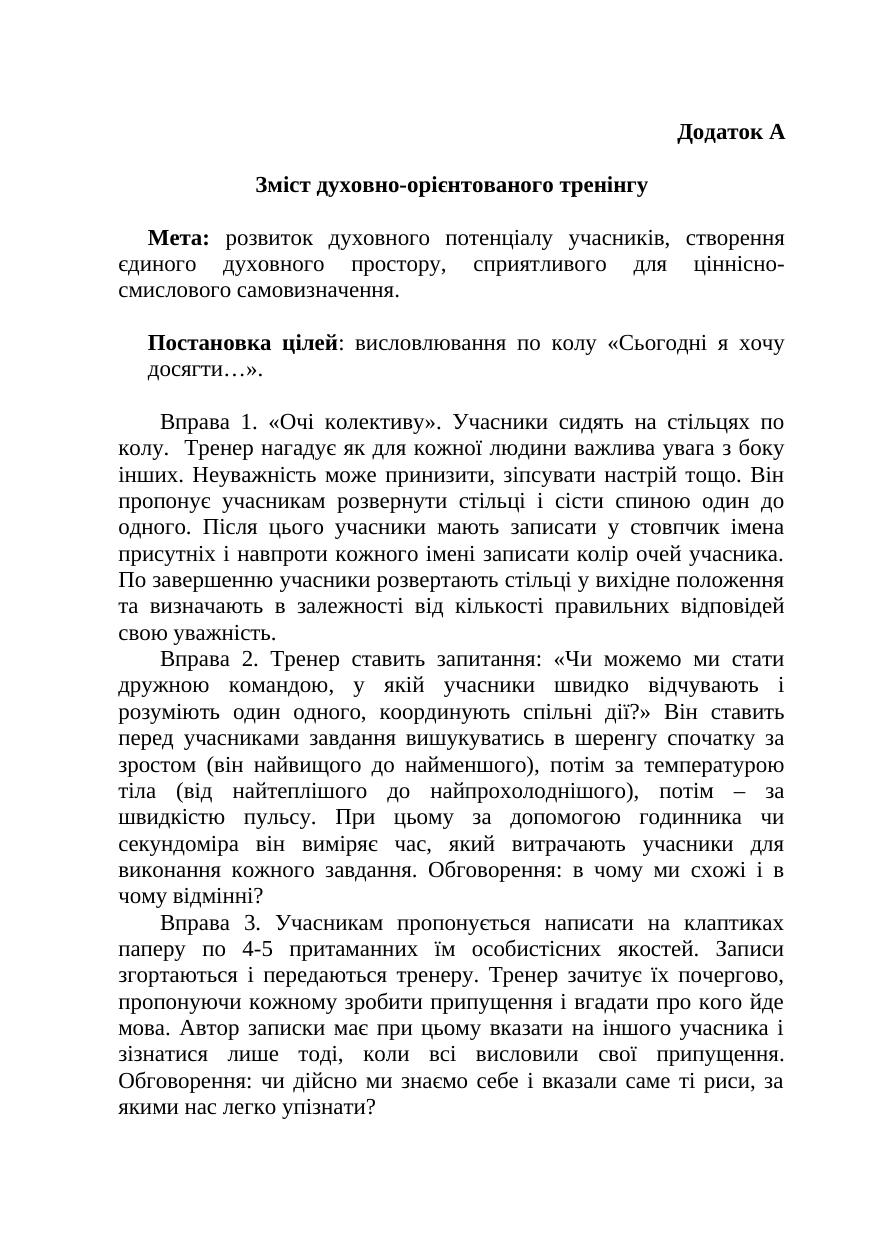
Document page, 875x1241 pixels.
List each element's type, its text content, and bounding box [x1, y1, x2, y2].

list Постановка цілей: висловлювання по колу «Сьогодні я хочу досягти…». [148, 329, 785, 382]
list Вправа 1. «Очі колективу». Учасники сидять на стільцях по колу. Тренер нагадує як для кожної людини важлива увага з боку інших. Неуважність може принизити, зіпсувати настрій тощо. Він пропонує учасникам розвернути стільці і сісти спиною один до одного. Після цього учасники мають записати у стовпчик імена присутніх і навпроти кожного імені записати колір очей учасника. По завершенню учасники розвертають стільці у вихідне положення та визначають в залежності від кількості правильних відповідей свою уважність. [118, 408, 785, 645]
list Додаток А [177, 118, 785, 144]
list Вправа 3. Учасникам пропонується написати на клаптиках паперу по 4-5 притаманних їм особистісних якостей. Записи згортаються і передаються тренеру. Тренер зачитує їх почергово, пропонуючи кожному зробити припущення і вгадати про кого йде мова. Автор записки має при цьому вказати на іншого учасника і зізнатися лише тоді, коли всі висловили свої припущення. Обговорення: чи дійсно ми знаємо себе і вказали саме ті риси, за якими нас легко упізнати? [118, 909, 785, 1119]
list Вправа 2. Тренер ставить запитання: «Чи можемо ми стати дружною командою, у якій учасники швидко відчувають і розуміють один одного, координують спільні дії?» Він ставить перед учасниками завдання вишукуватись в шеренгу спочатку за зростом (він найвищого до найменшого), потім за температурою тіла (від найтеплішого до найпрохолоднішого), потім – за швидкістю пульсу. При цьому за допомогою годинника чи секундоміра він виміряє час, який витрачають учасники для виконання кожного завдання. Обговорення: в чому ми схожі і в чому відмінні? [118, 645, 785, 909]
text Зміст духовно-орієнтованого тренінгу [118, 171, 785, 197]
text Мета: розвиток духовного потенціалу учасників, створення єдиного духовного простору, сприятливого для ціннісно-смислового самовизначення. [118, 223, 785, 303]
